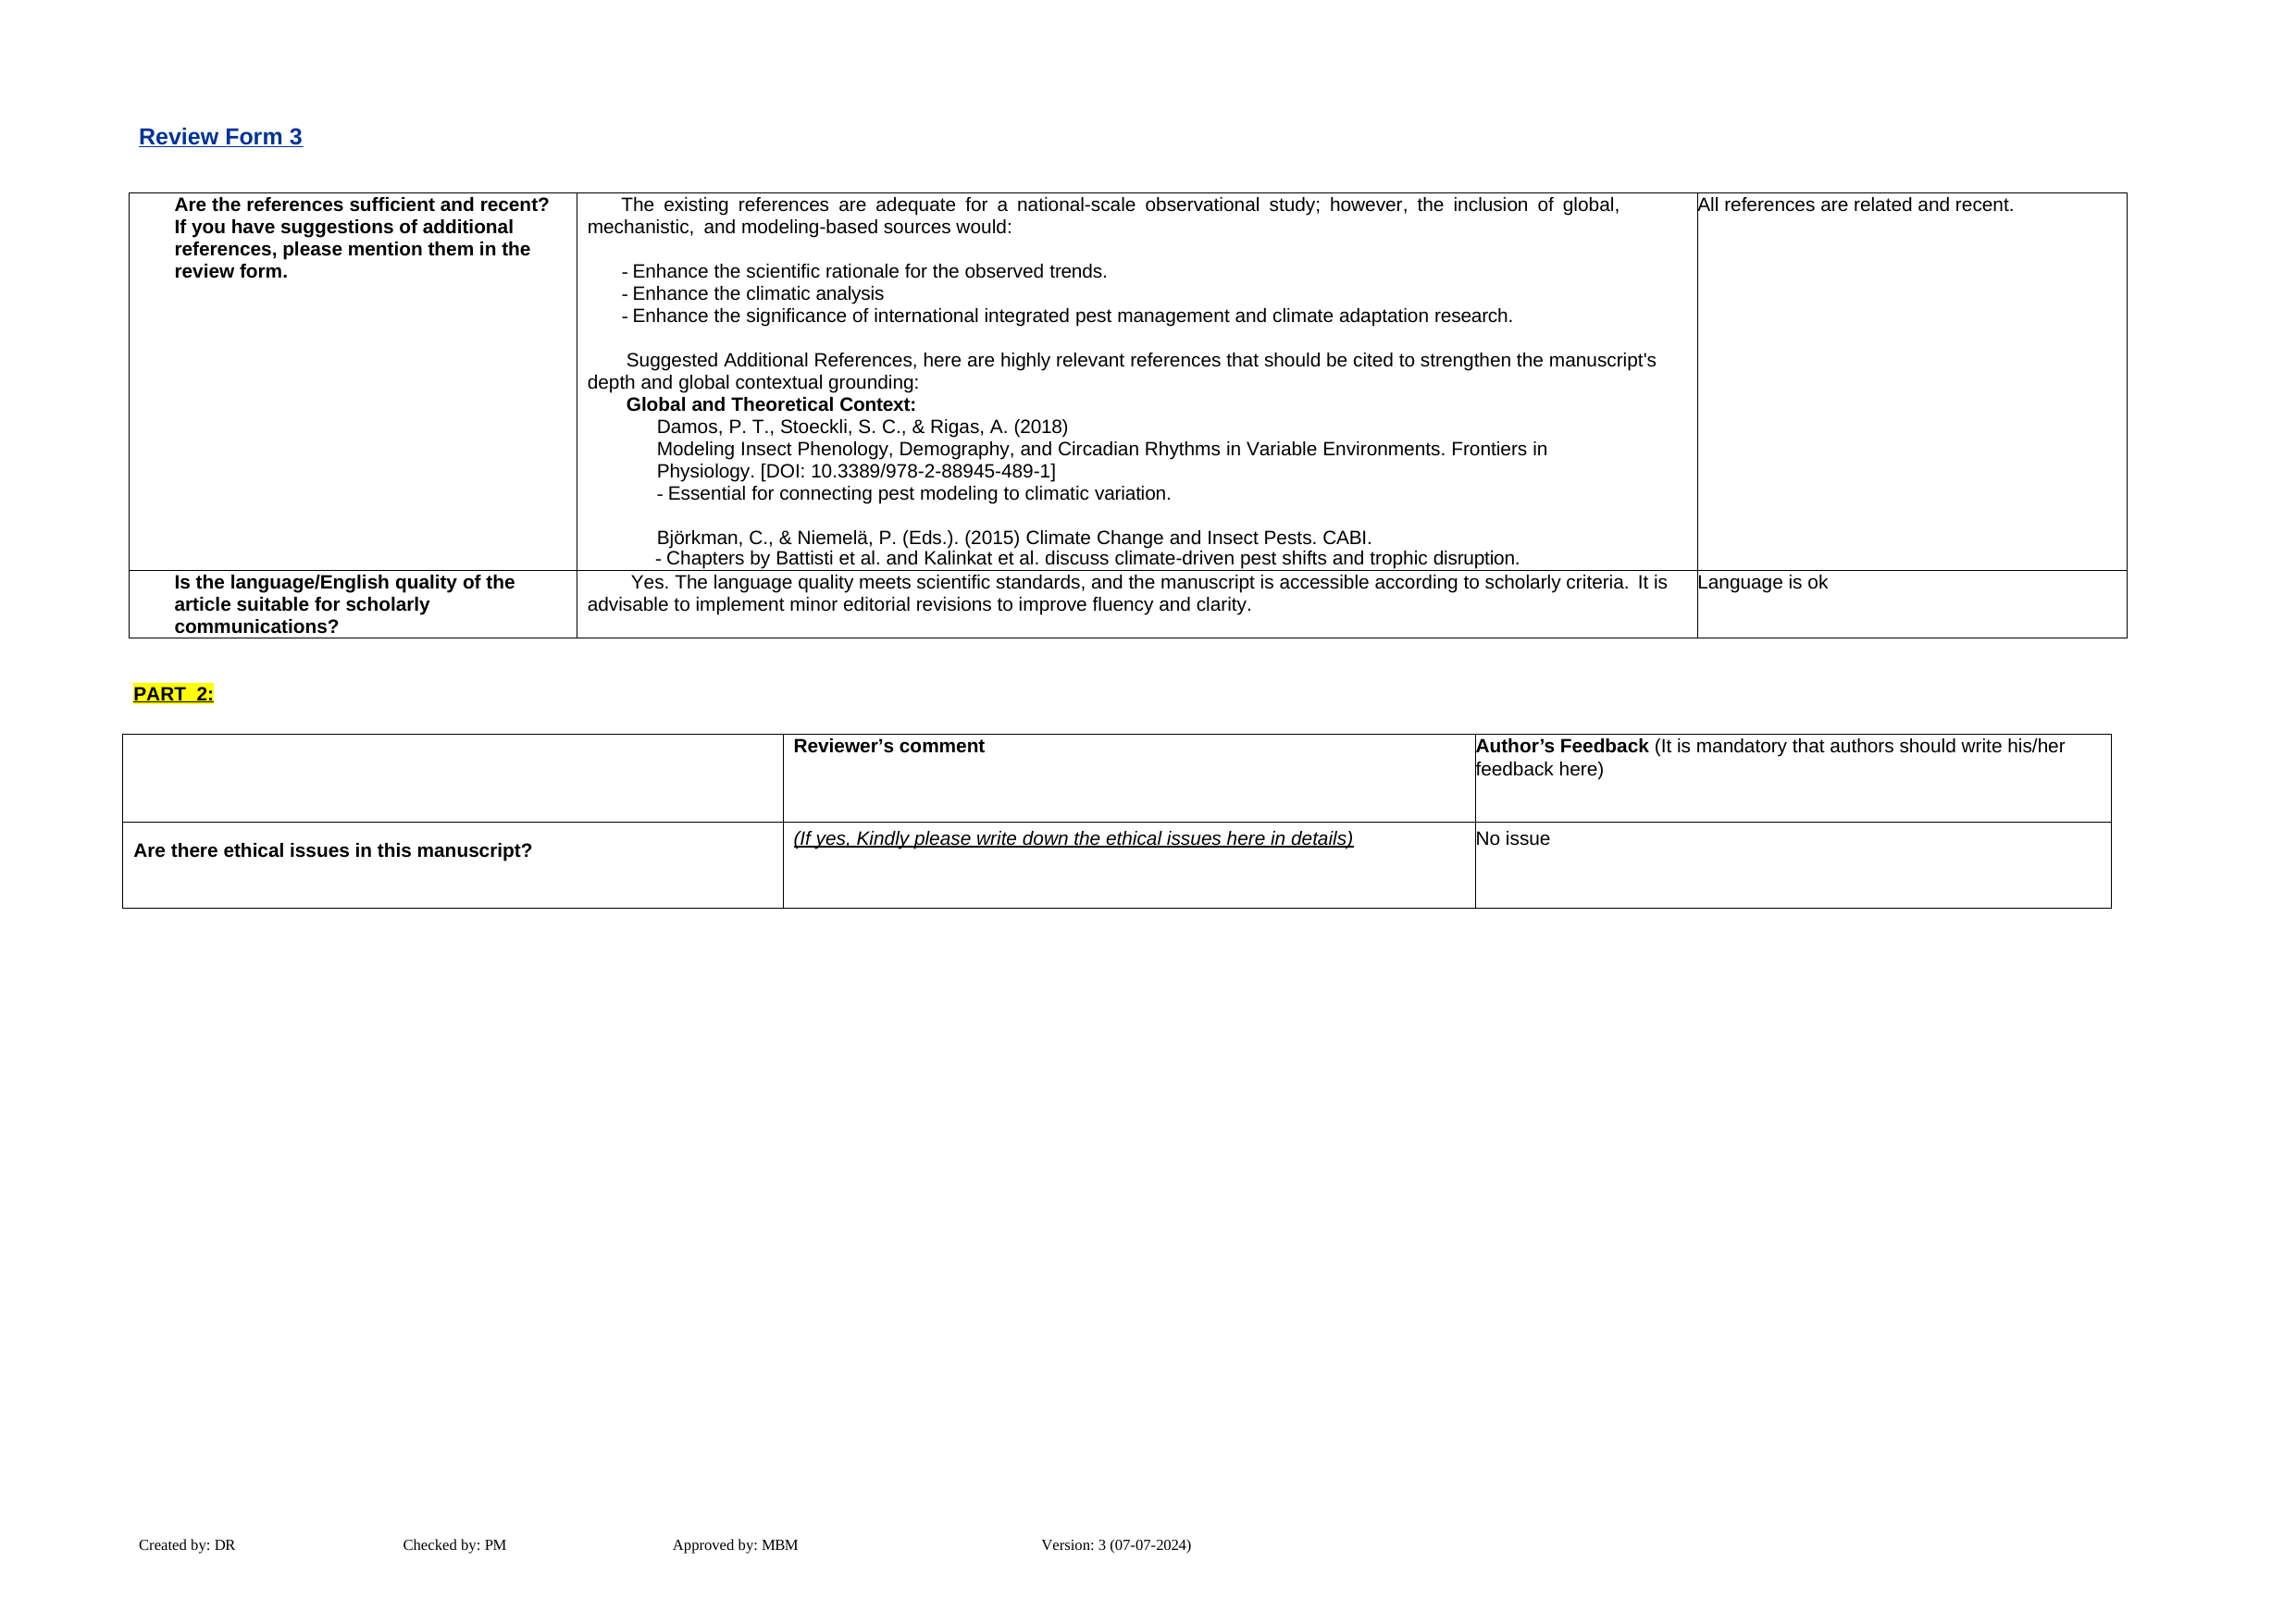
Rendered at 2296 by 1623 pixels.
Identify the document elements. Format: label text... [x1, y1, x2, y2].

table_cell Are there ethical issues in this manuscript? [123, 823, 783, 908]
table_cell Reviewer’s comment [784, 735, 1475, 822]
table_cell [123, 735, 783, 822]
table_cell All references are related and recent. [1698, 193, 2127, 570]
table_cell Author’s Feedback (It is mandatory that authors should write his/her feedback here) [1476, 735, 2111, 822]
table_cell Yes. The language quality meets scientific standards, and the manuscript is accessible according to scholarly criteria. It is advisable to implement minor editorial revisions to improve fluency and clarity. [577, 571, 1697, 637]
table_cell (If yes, Kindly please write down the ethical issues here in details) [784, 823, 1475, 908]
table_cell The existing references are adequate for a national-scale observational study; however, the inclusion of global, mechanistic, and modeling-based sources would: Enhance the scientific rationale for the observed trends. Enhance the climatic analysis Enhance the significance of international integrated pest management and climate adaptation research. Suggested Additional References, here are highly relevant references that should be cited to strengthen the manuscript's depth and global contextual grounding: Global and Theoretical Context: Damos, P. T., Stoeckli, S. C., & Rigas, A. (2018) Modeling Insect Phenology, Demography, and Circadian Rhythms in Variable Environments. Frontiers in Physiology. [DOI: 10.3389/978-2-88945-489-1] Essential for connecting pest modeling to climatic variation. Björkman, C., & Niemelä, P. (Eds.). (2015) Climate Change and Insect Pests. CABI. Chapters by Battisti et al. and Kalinkat et al. discuss climate-driven pest shifts and trophic disruption. [577, 193, 1697, 570]
table_cell Are the references sufficient and recent? If you have suggestions of additional references, please mention them in the review form. [130, 193, 577, 570]
table_header PART 2: [123, 683, 2111, 733]
table_cell Language is ok [1698, 571, 2127, 637]
table_cell Is the language/English quality of the article suitable for scholarly communications? [130, 571, 577, 637]
table_cell No issue [1476, 823, 2111, 908]
